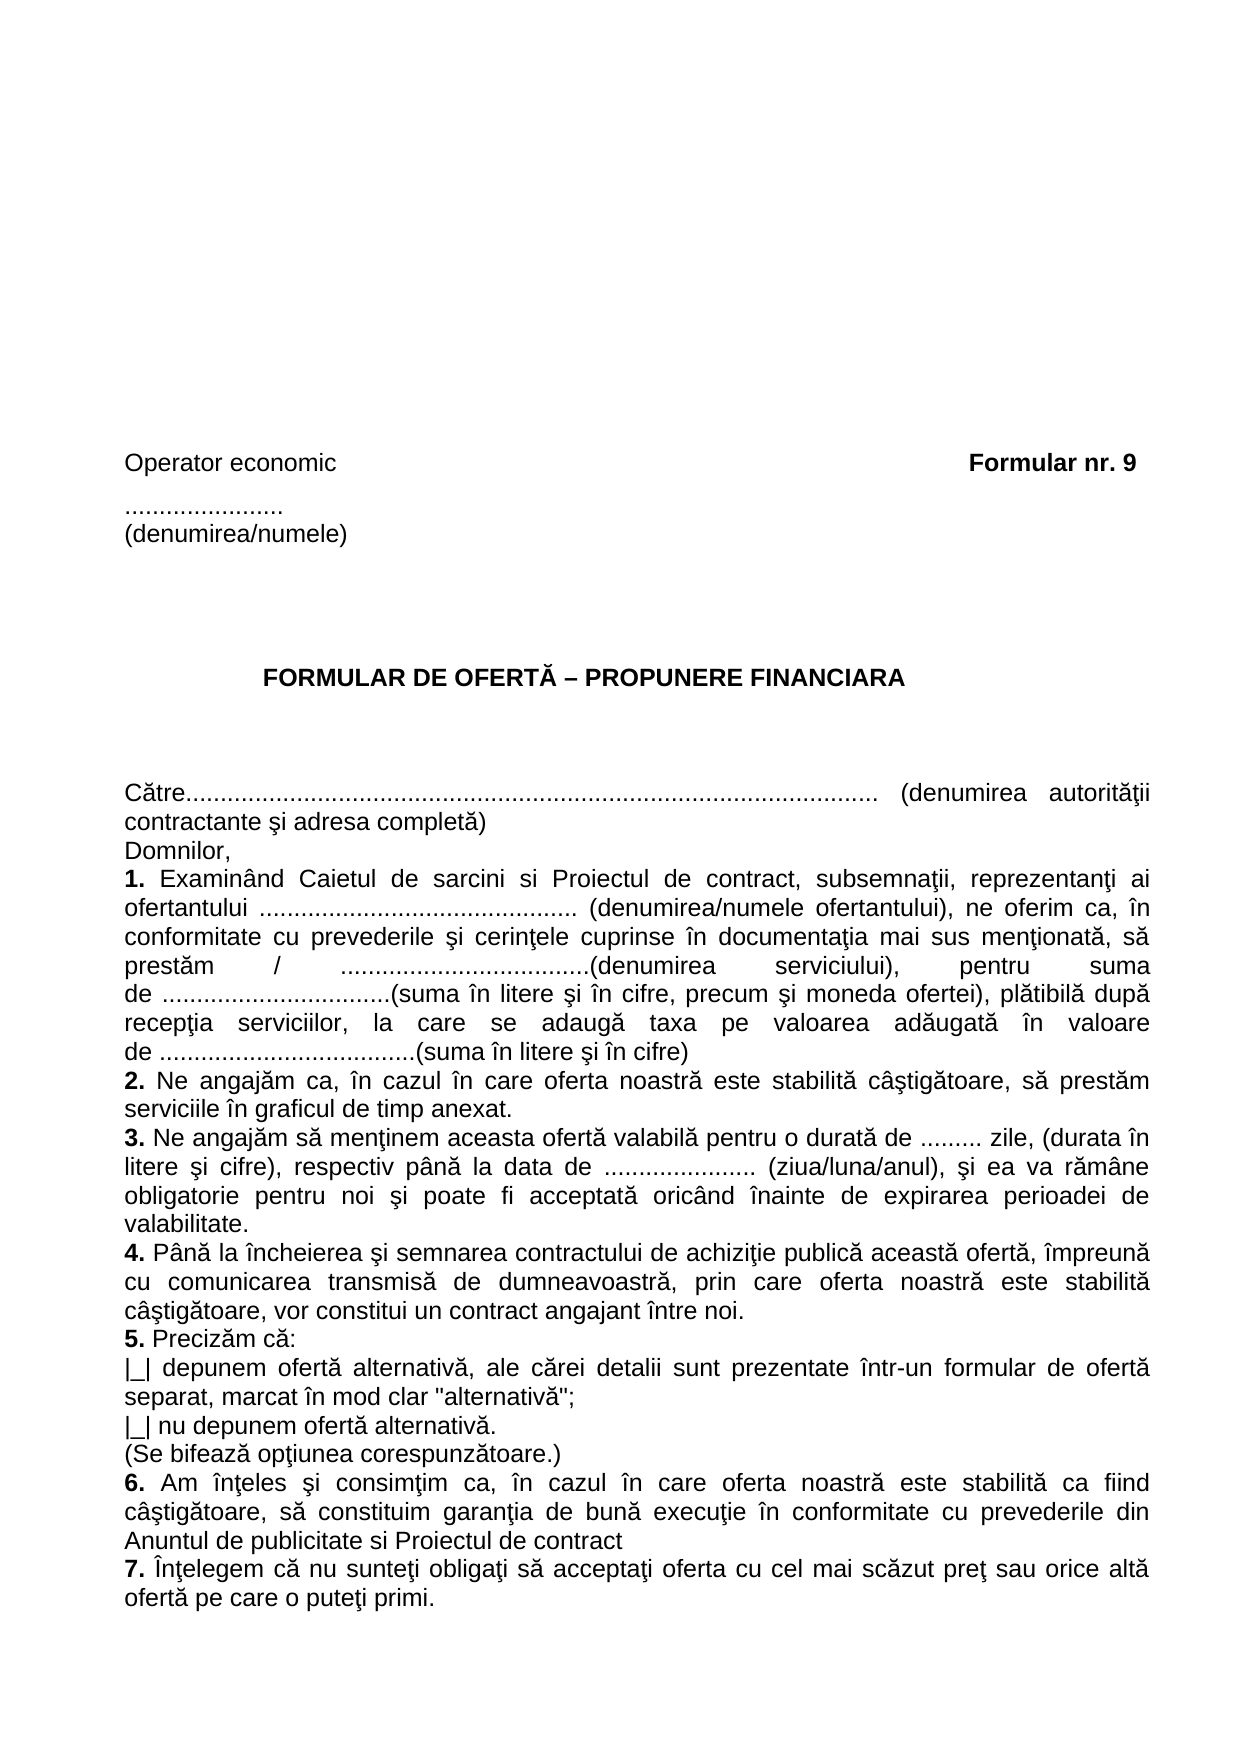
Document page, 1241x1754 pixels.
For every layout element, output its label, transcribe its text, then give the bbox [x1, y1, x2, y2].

text Domnilor, [124, 836, 1152, 864]
text ....................... [124, 491, 1152, 519]
text 5. Precizăm că: [124, 1324, 1152, 1353]
text 3. Ne angajăm să menţinem aceasta ofertă valabilă pentru o durată de ......... zile, (durata în litere şi cifre), respectiv până la data de ...................... (ziua/luna/anul), şi ea va rămâne obligatorie pentru noi şi poate fi acceptată oricând înainte de expirarea perioadei de valabilitate. [124, 1123, 1152, 1238]
text FORMULAR DE OFERTĂ – PROPUNERE FINANCIARA [124, 663, 1152, 692]
text 4. Până la încheierea şi semnarea contractului de achiziţie publică această ofertă, împreună cu comunicarea transmisă de dumneavoastră, prin care oferta noastră este stabilită câştigătoare, vor constitui un contract angajant între noi. [124, 1238, 1152, 1324]
text Către.................................................................................................... (denumirea autorităţii contractante şi adresa completă) [124, 778, 1152, 836]
text 2. Ne angajăm ca, în cazul în care oferta noastră este stabilită câştigătoare, să prestăm serviciile în graficul de timp anexat. [124, 1066, 1152, 1123]
text |_| nu depunem ofertă alternativă. [124, 1411, 1152, 1439]
text (Se bifează opţiunea corespunzătoare.) [124, 1439, 1152, 1468]
text |_| depunem ofertă alternativă, ale cărei detalii sunt prezentate într-un formular de ofertă separat, marcat în mod clar "alternativă"; [124, 1353, 1152, 1411]
text 7. Înţelegem că nu sunteţi obligaţi să acceptaţi oferta cu cel mai scăzut preţ sau orice altă ofertă pe care o puteţi primi. [124, 1554, 1152, 1612]
text 6. Am înţeles şi consimţim ca, în cazul în care oferta noastră este stabilită ca fiind câştigătoare, să constituim garanţia de bună execuţie în conformitate cu prevederile din Anuntul de publicitate si Proiectul de contract [124, 1468, 1152, 1554]
text 1. Examinând Caietul de sarcini si Proiectul de contract, subsemnaţii, reprezentanţi ai ofertantului .............................................. (denumirea/numele ofertantului), ne oferim ca, în conformitate cu prevederile şi cerinţele cuprinse în documentaţia mai sus menţionată, să prestăm / ....................................(denumirea serviciului), pentru suma de .................................(suma în litere şi în cifre, precum şi moneda ofertei), plătibilă după recepţia serviciilor, la care se adaugă taxa pe valoarea adăugată în valoare de .....................................(suma în litere şi în cifre) [124, 864, 1152, 1066]
text (denumirea/numele) [124, 519, 1152, 548]
text Operator economic Formular nr. 9 [124, 448, 1152, 476]
